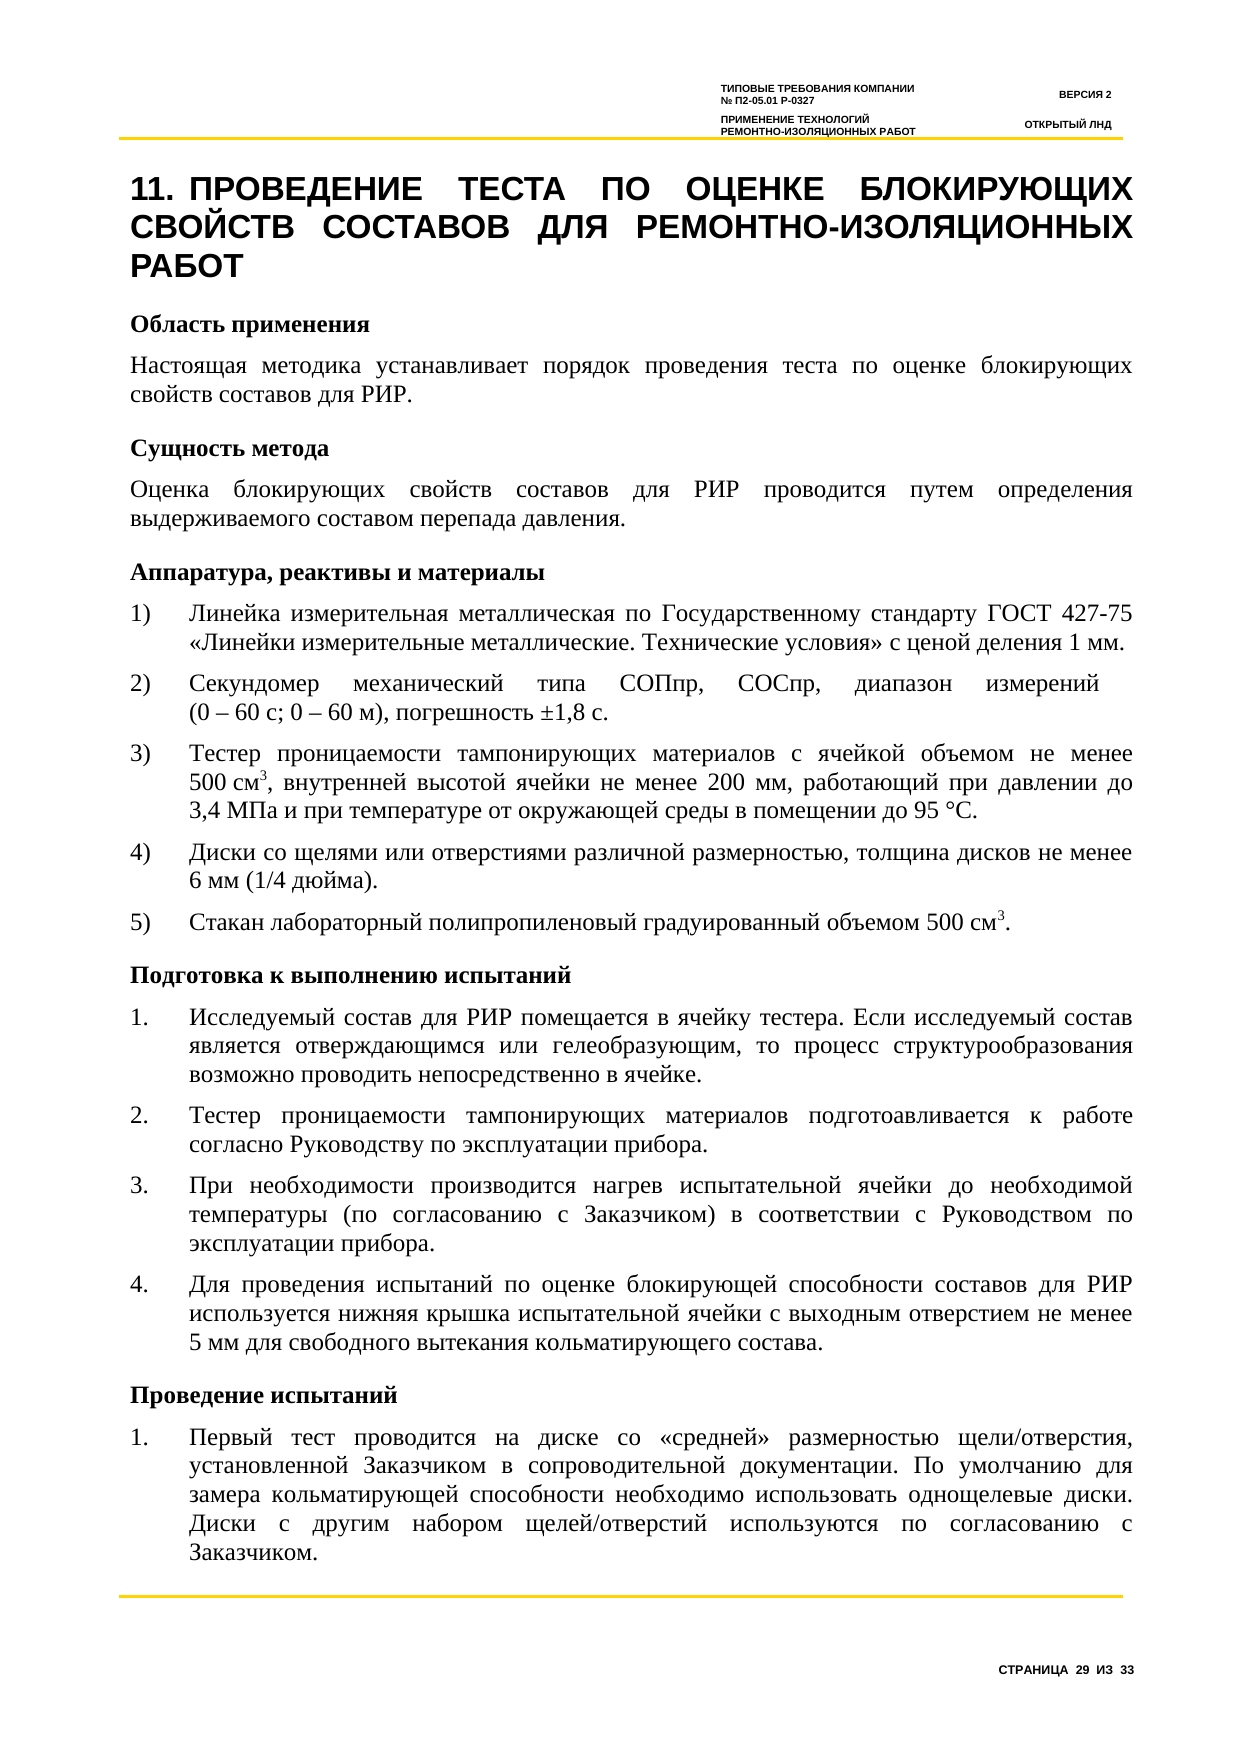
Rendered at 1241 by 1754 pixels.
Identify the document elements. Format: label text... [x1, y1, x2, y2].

text Подготовка к выполнению испытаний [130, 961, 1134, 989]
list Тестер проницаемости тампонирующих материалов с ячейкой объемом не менее 500 см3, внутренней высотой ячейки не менее 200 мм, работающий при давлении до 3,4 МПа и при температуре от окружающей среды в помещении до 95 °С. [130, 738, 1134, 824]
text Аппаратура, реактивы и материалы [130, 557, 1134, 586]
text Сущность метода [130, 433, 1134, 462]
list Линейка измерительная металлическая по Государственному стандарту ГОСТ 427-75 «Линейки измерительные металлические. Технические условия» с ценой деления 1 мм. [130, 598, 1134, 656]
text Оценка блокирующих свойств составов для РИР проводится путем определения выдерживаемого составом перепада давления. [130, 474, 1134, 532]
list Тестер проницаемости тампонирующих материалов подготоавливается к работе согласно Руководству по эксплуатации прибора. [130, 1101, 1134, 1158]
list Стакан лабораторный полипропиленовый градуированный объемом 500 см3. [130, 907, 1134, 936]
text Проведение испытаний [130, 1381, 1134, 1409]
list Секундомер механический типа СОПпр, СОСпр, диапазон измерений (0 – 60 с; 0 – 60 м), погрешность ±1,8 с. [130, 668, 1134, 726]
subtitle ПРОВЕДЕНИЕ ТЕСТА ПО ОЦЕНКЕ БЛОКИРУЮЩИХ СВОЙСТВ СОСТАВОВ ДЛЯ ремонтно-изоляционных работ [130, 169, 1134, 284]
text Настоящая методика устанавливает порядок проведения теста по оценке блокирующих свойств составов для РИР. [130, 351, 1134, 408]
list При необходимости производится нагрев испытательной ячейки до необходимой температуры (по согласованию с Заказчиком) в соответствии с Руководством по эксплуатации прибора. [130, 1171, 1134, 1257]
list Диски со щелями или отверстиями различной размерностью, толщина дисков не менее 6 мм (1/4 дюйма). [130, 837, 1134, 894]
list Для проведения испытаний по оценке блокирующей способности составов для РИР используется нижняя крышка испытательной ячейки с выходным отверстием не менее 5 мм для свободного вытекания кольматирующего состава. [130, 1269, 1134, 1356]
list Исследуемый состав для РИР помещается в ячейку тестера. Если исследуемый состав является отверждающимся или гелеобразующим, то процесс структурообразования возможно проводить непосредственно в ячейке. [130, 1002, 1134, 1088]
text Область применения [130, 309, 1134, 338]
list Первый тест проводится на диске со «средней» размерностью щели/отверстия, установленной Заказчиком в сопроводительной документации. По умолчанию для замера кольматирующей способности необходимо использовать однощелевые диски. Диски с другим набором щелей/отверстий используются по согласованию с Заказчиком. [130, 1422, 1134, 1566]
